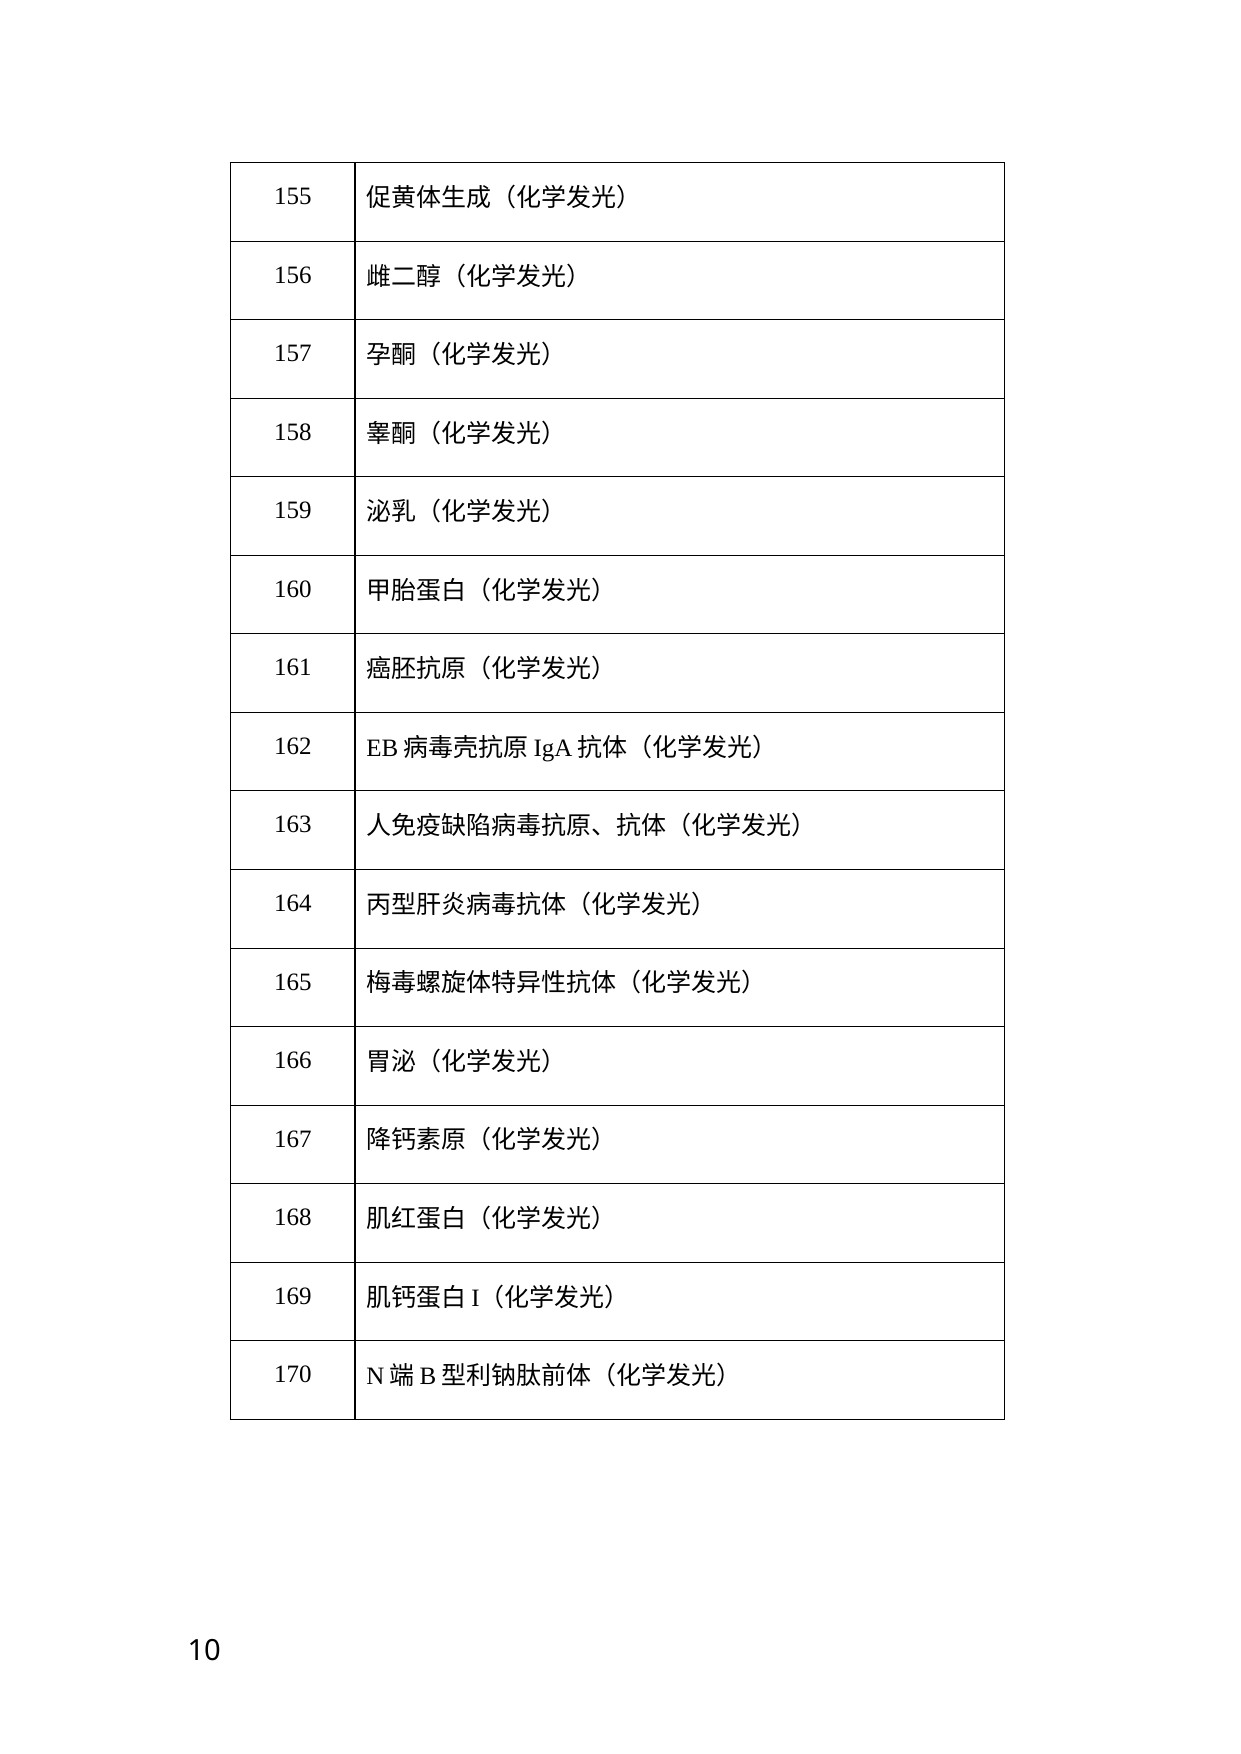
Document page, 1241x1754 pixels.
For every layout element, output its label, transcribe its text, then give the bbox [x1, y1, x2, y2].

table_header 广州市南沙区第二人民医院拟购买外送检验项目服务范围： 开展包括生化免疫检测、临床微生物检测、临床血液检测、组织病理检测、基因检测等检验项目，主要项目见《附件：检测项目明细表》（以采购人实际委托的检验项目为准）（包含但不限于） [176, 162, 1058, 1452]
